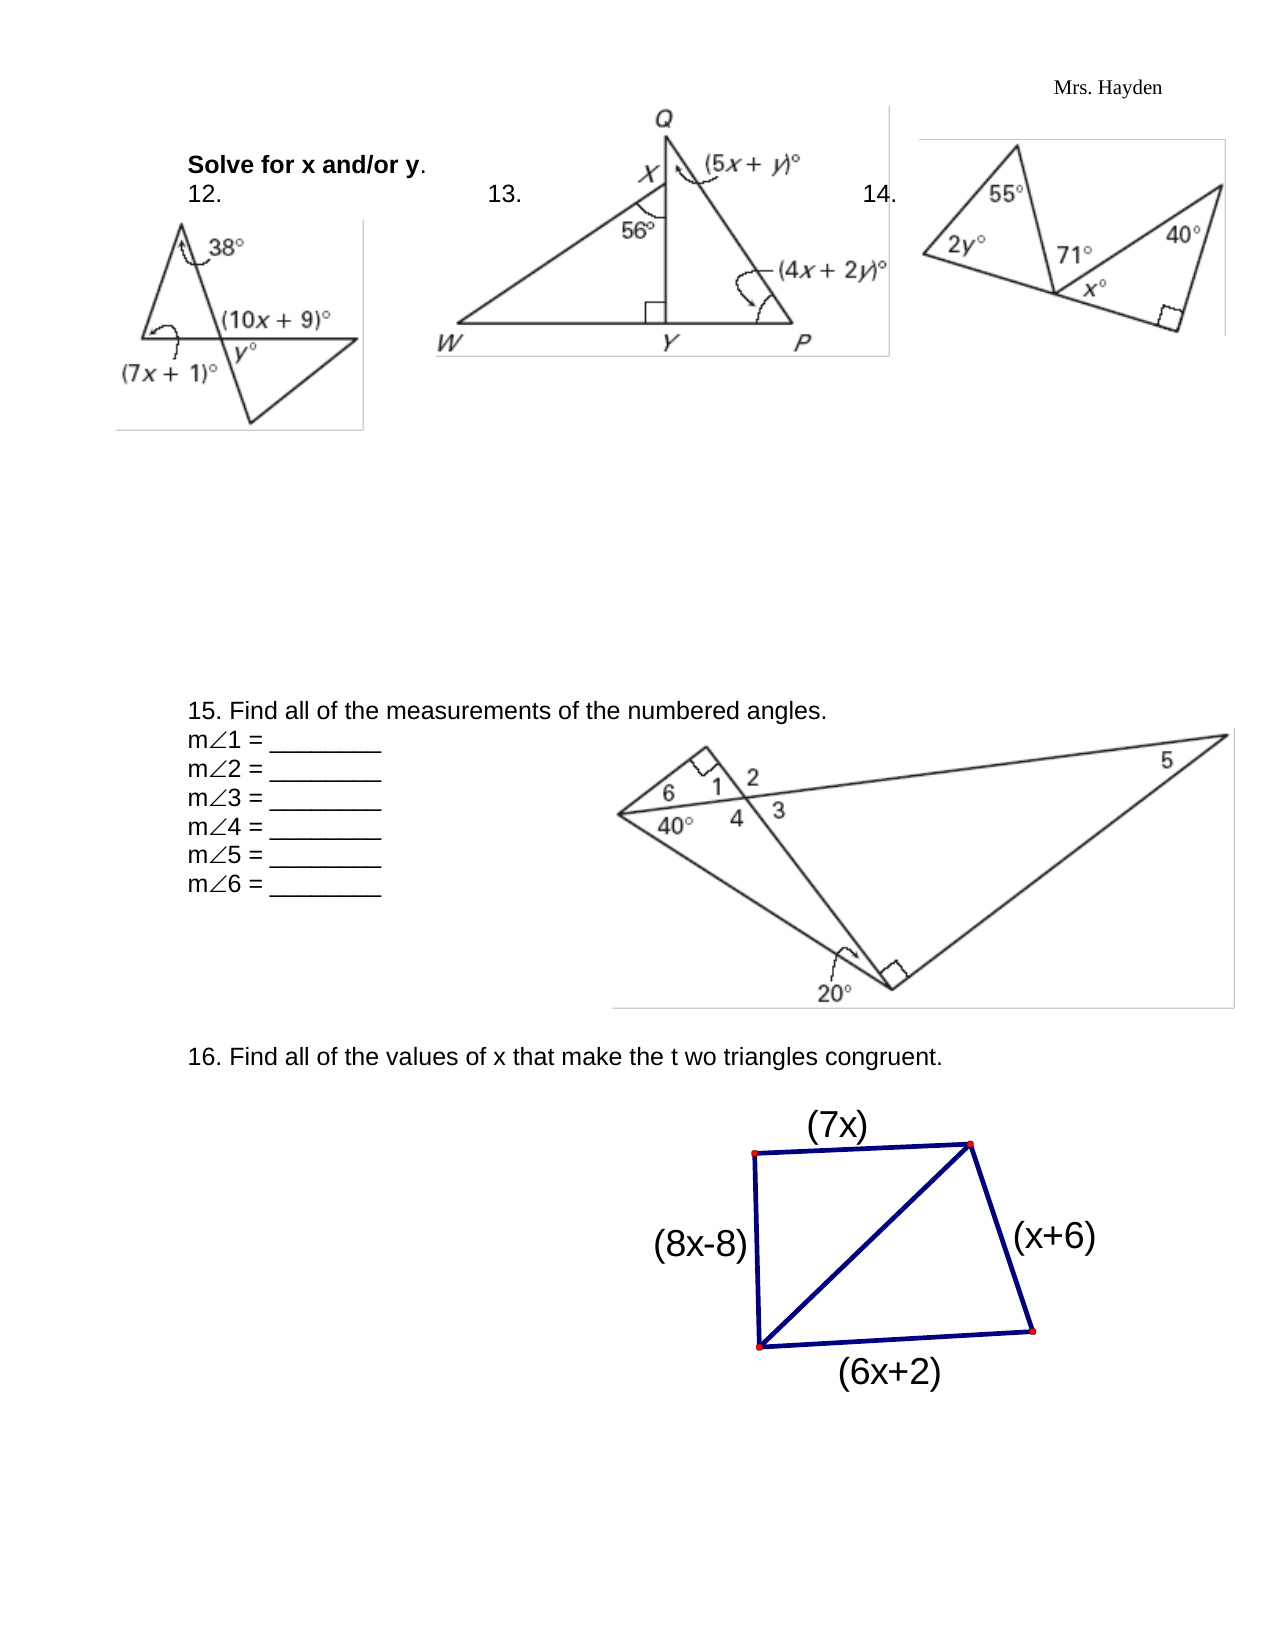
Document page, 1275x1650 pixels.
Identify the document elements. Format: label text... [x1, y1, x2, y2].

text m3 = ________ [187, 783, 612, 812]
text m1 = ________ [187, 725, 1087, 754]
text Solve for x and/or y. [187, 150, 918, 179]
picture [436, 106, 891, 150]
picture [918, 139, 1227, 336]
text m4 = ________ [187, 812, 612, 840]
picture [115, 220, 364, 432]
text m5 = ________ [187, 840, 612, 869]
picture [436, 207, 891, 358]
text m6 = ________ [187, 869, 612, 898]
text m2 = ________ [187, 754, 612, 783]
text 16. Find all of the values of x that make the t wo triangles congruent. [187, 1042, 1087, 1071]
text 12. 13. 14. [187, 179, 918, 207]
picture [612, 728, 1236, 1010]
text 15. Find all of the measurements of the numbered angles. [187, 696, 1087, 725]
